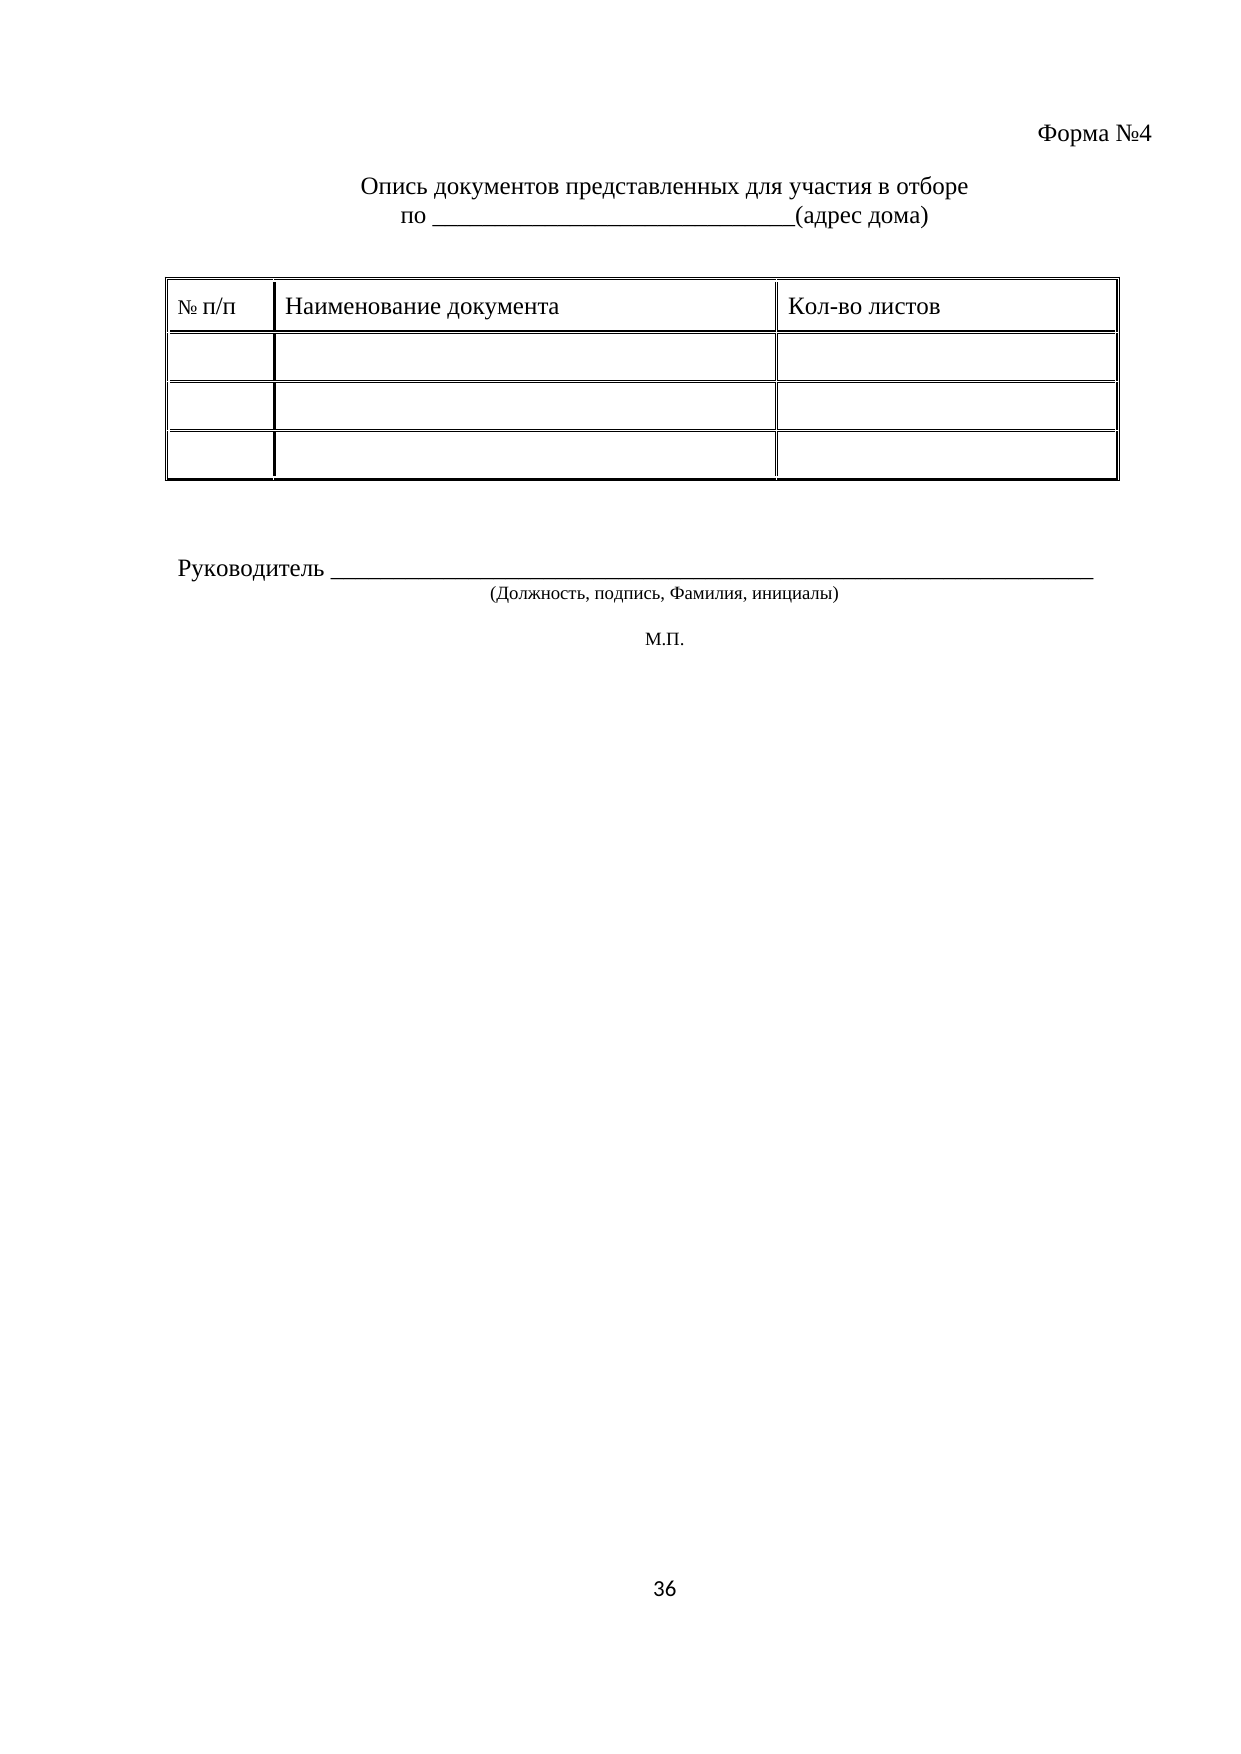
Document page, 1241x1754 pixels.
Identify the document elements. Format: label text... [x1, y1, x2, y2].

table_cell [274, 432, 777, 478]
text Опись документов представленных для участия в отборе [177, 171, 1152, 200]
table_cell [778, 330, 1117, 379]
text М.П. [177, 628, 1152, 649]
text (Должность, подпись, Фамилия, инициалы) [177, 582, 1152, 604]
text Форма №4 [177, 118, 1152, 147]
table_cell [276, 334, 775, 379]
table_cell [166, 429, 274, 478]
table_header Наименование документа [274, 280, 777, 330]
text Руководитель _____________________________________________________________ [177, 553, 1152, 582]
table_header № п/п [166, 278, 274, 330]
table_cell [168, 330, 273, 379]
table_header Кол-во листов [777, 280, 1116, 330]
table_cell [778, 380, 1117, 429]
table_cell [276, 383, 775, 429]
table_cell [168, 380, 273, 429]
text по _____________________________(адрес дома) [177, 200, 1152, 228]
table_cell [777, 429, 1118, 478]
